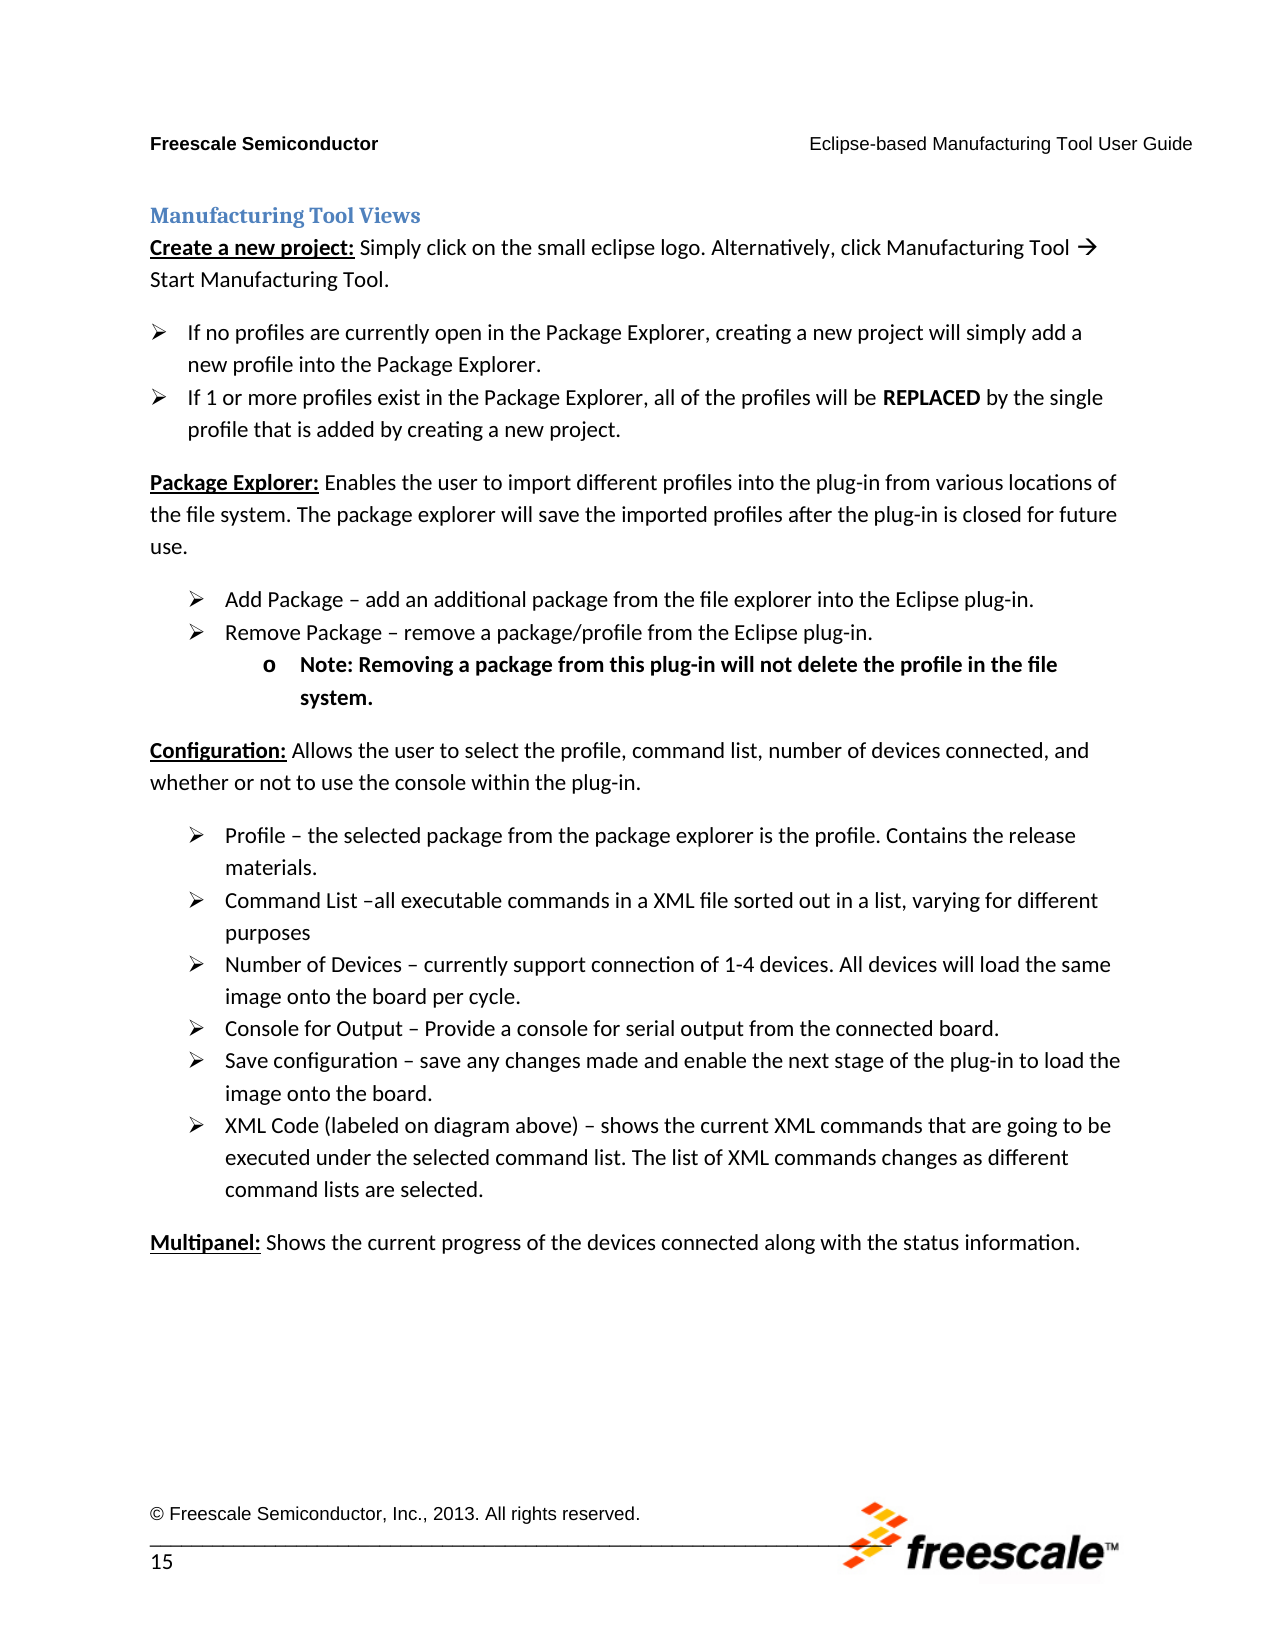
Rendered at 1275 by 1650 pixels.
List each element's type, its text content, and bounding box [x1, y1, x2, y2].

list Number of Devices – currently support connection of 1-4 devices. All devices will load the same image onto the board per cycle. [187, 950, 1125, 1010]
text Multipanel: Shows the current progress of the devices connected along with the status information. [150, 1228, 1125, 1256]
list Remove Package – remove a package/profile from the Eclipse plug-in. [187, 618, 1125, 646]
picture [828, 1487, 1125, 1584]
text Configuration: Allows the user to select the profile, command list, number of devices connected, and whether or not to use the console within the plug-in. [150, 736, 1125, 796]
list Profile – the selected package from the package explorer is the profile. Contains the release materials. [187, 821, 1125, 882]
list XML Code (labeled on diagram above) – shows the current XML commands that are going to be executed under the selected command list. The list of XML commands changes as different command lists are selected. [187, 1111, 1125, 1203]
subtitle Manufacturing Tool Views [150, 203, 1125, 229]
text Create a new project: Simply click on the small eclipse logo. Alternatively, click Manufacturing Tool Start Manufacturing Tool. [150, 233, 1125, 293]
list Add Package – add an additional package from the file explorer into the Eclipse plug-in. [187, 585, 1125, 613]
text Package Explorer: Enables the user to import different profiles into the plug-in from various locations of the file system. The package explorer will save the imported profiles after the plug-in is closed for future use. [150, 468, 1125, 560]
list If no profiles are currently open in the Package Explorer, creating a new project will simply add a new profile into the Package Explorer. [150, 318, 1125, 379]
list Save configuration – save any changes made and enable the next stage of the plug-in to load the image onto the board. [187, 1047, 1125, 1107]
list Console for Output – Provide a console for serial output from the connected board. [187, 1014, 1125, 1042]
list Note: Removing a package from this plug-in will not delete the profile in the file system. [262, 650, 1125, 711]
list If 1 or more profiles exist in the Package Explorer, all of the profiles will be REPLACED by the single profile that is added by creating a new project. [150, 383, 1125, 443]
list Command List –all executable commands in a XML file sorted out in a list, varying for different purposes [187, 886, 1125, 946]
